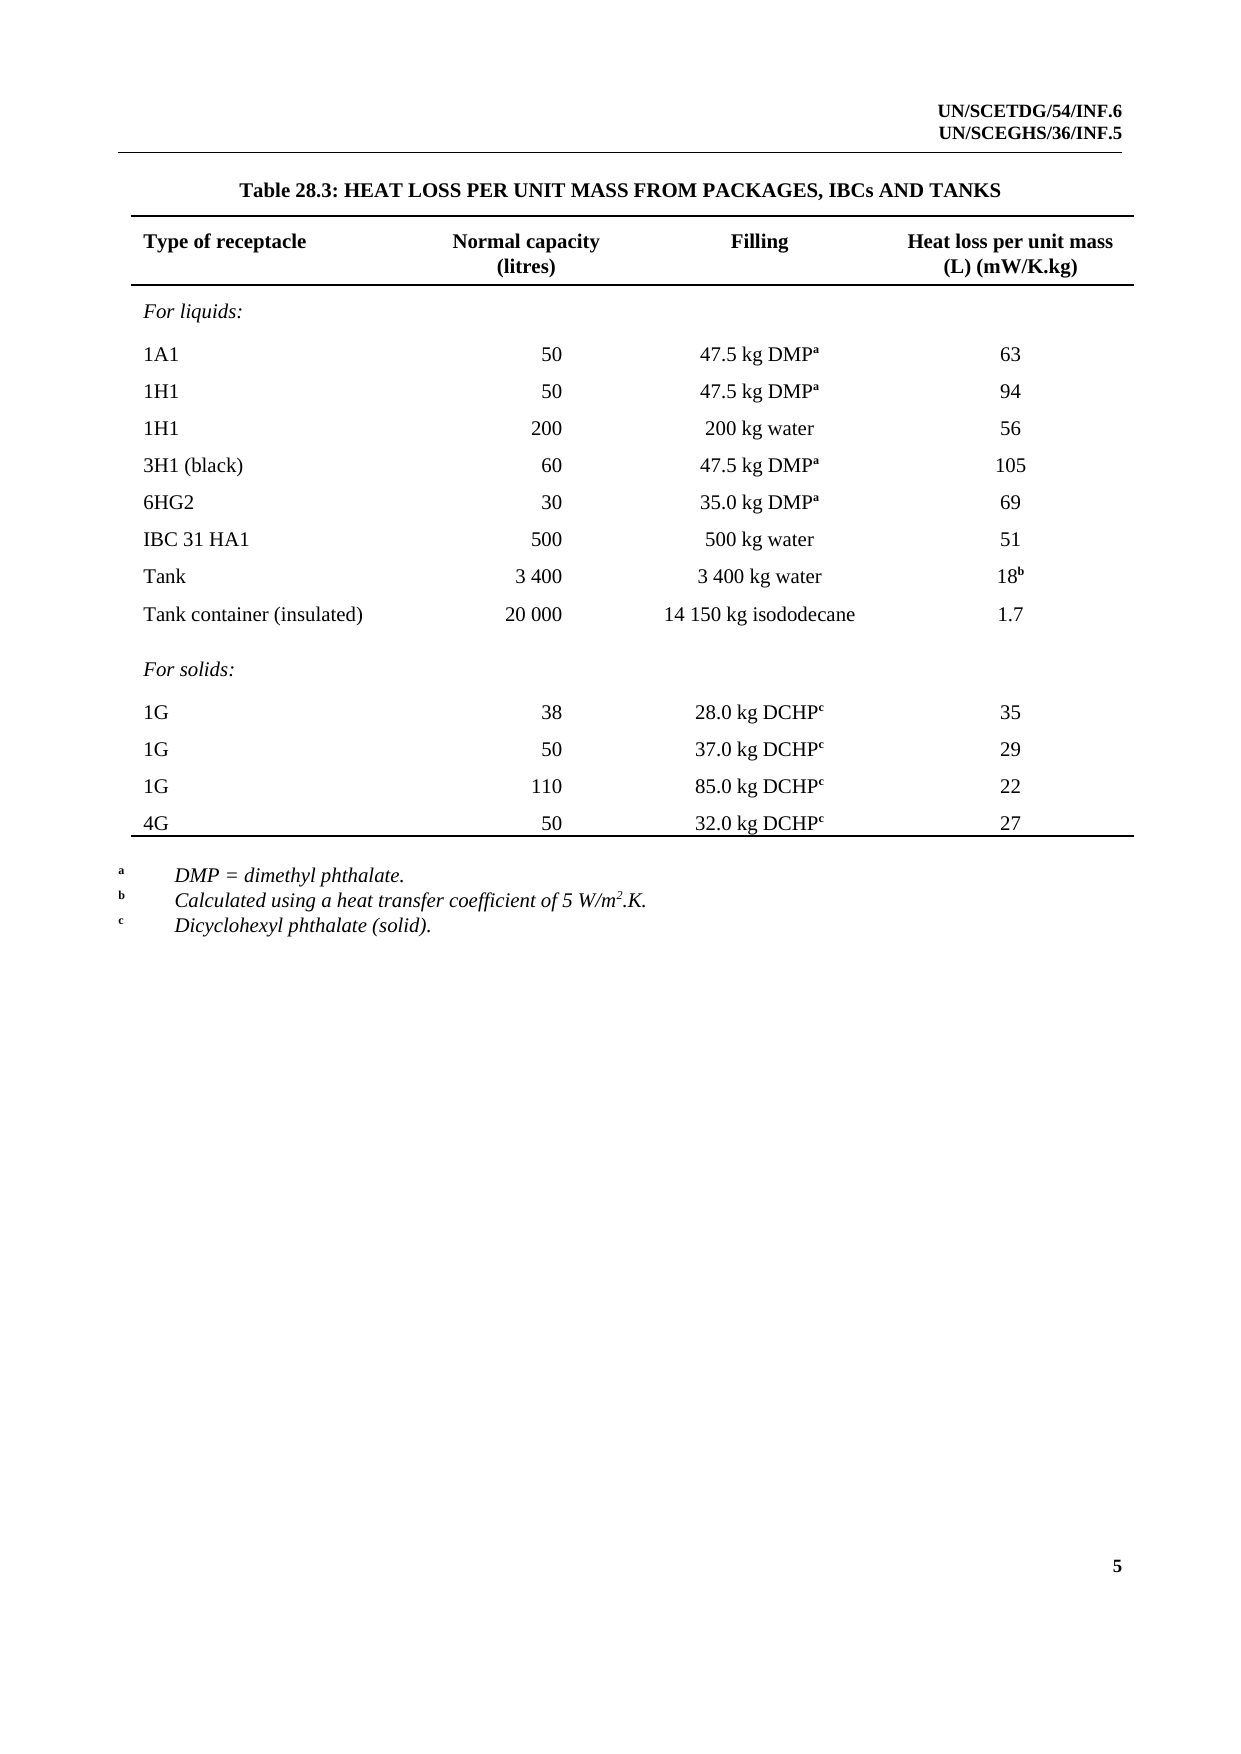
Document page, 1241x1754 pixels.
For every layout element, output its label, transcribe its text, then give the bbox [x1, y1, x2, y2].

table_cell 35 [886, 687, 1134, 724]
table_cell 4G [131, 798, 420, 835]
table_cell 63 [886, 329, 1134, 366]
table_cell 47.5 kg DMPa [633, 366, 886, 403]
table_cell For liquids: [131, 286, 1134, 329]
table_cell 35.0 kg DMPa [633, 477, 886, 514]
table_cell 69 [886, 477, 1134, 514]
table_cell 500 [420, 514, 632, 551]
list c Dicyclohexyl phthalate (solid). [118, 912, 1122, 937]
table_cell 1G [131, 687, 420, 724]
table_cell 60 [420, 440, 632, 477]
table_cell 50 [420, 798, 632, 835]
table_cell 18b [886, 551, 1134, 588]
table_cell Tank [131, 551, 420, 588]
table_cell 1H1 [131, 403, 420, 440]
list Table 28.3: HEAT LOSS PER UNIT MASS FROM PACKAGES, IBCs AND TANKS [118, 177, 1122, 202]
table_cell 3 400 kg water [633, 551, 886, 588]
table_cell 30 [420, 477, 632, 514]
table_cell 56 [886, 403, 1134, 440]
table_cell 1G [131, 724, 420, 761]
table_cell 20 000 [420, 589, 632, 626]
table_cell Tank container (insulated) [131, 589, 420, 626]
table_header Filling [633, 217, 886, 284]
table_cell 22 [886, 761, 1134, 798]
table_cell 3H1 (black) [131, 440, 420, 477]
table_cell 32.0 kg DCHPc [633, 798, 886, 835]
table_cell 27 [886, 798, 1134, 835]
table_header Heat loss per unit mass (L) (mW/K.kg) [886, 217, 1134, 284]
table_cell For solids: [131, 626, 1134, 687]
table_cell 51 [886, 514, 1134, 551]
table_cell IBC 31 HA1 [131, 514, 420, 551]
table_cell 500 kg water [633, 514, 886, 551]
list b Calculated using a heat transfer coefficient of 5 W/m2.K. [118, 887, 1122, 912]
table_cell 6HG2 [131, 477, 420, 514]
table_cell 29 [886, 724, 1134, 761]
table_cell 1G [131, 761, 420, 798]
table_cell 14 150 kg isododecane [633, 589, 886, 626]
table_cell 1H1 [131, 366, 420, 403]
table_cell 110 [420, 761, 632, 798]
table_cell 3 400 [420, 551, 632, 588]
table_cell 38 [420, 687, 632, 724]
table_cell 200 [420, 403, 632, 440]
table_cell 105 [886, 440, 1134, 477]
list a DMP = dimethyl phthalate. [118, 862, 1122, 887]
table_cell 37.0 kg DCHPc [633, 724, 886, 761]
table_cell 47.5 kg DMPa [633, 440, 886, 477]
table_cell 50 [420, 329, 632, 366]
table_cell 1A1 [131, 329, 420, 366]
table_cell 47.5 kg DMPa [633, 329, 886, 366]
table_cell 94 [886, 366, 1134, 403]
table_cell 28.0 kg DCHPc [633, 687, 886, 724]
table_header Normal capacity (litres) [420, 217, 632, 284]
table_cell 50 [420, 724, 632, 761]
table_cell 1.7 [886, 589, 1134, 626]
table_cell 50 [420, 366, 632, 403]
table_cell 85.0 kg DCHPc [633, 761, 886, 798]
table_header Type of receptacle [131, 217, 420, 284]
table_cell 200 kg water [633, 403, 886, 440]
